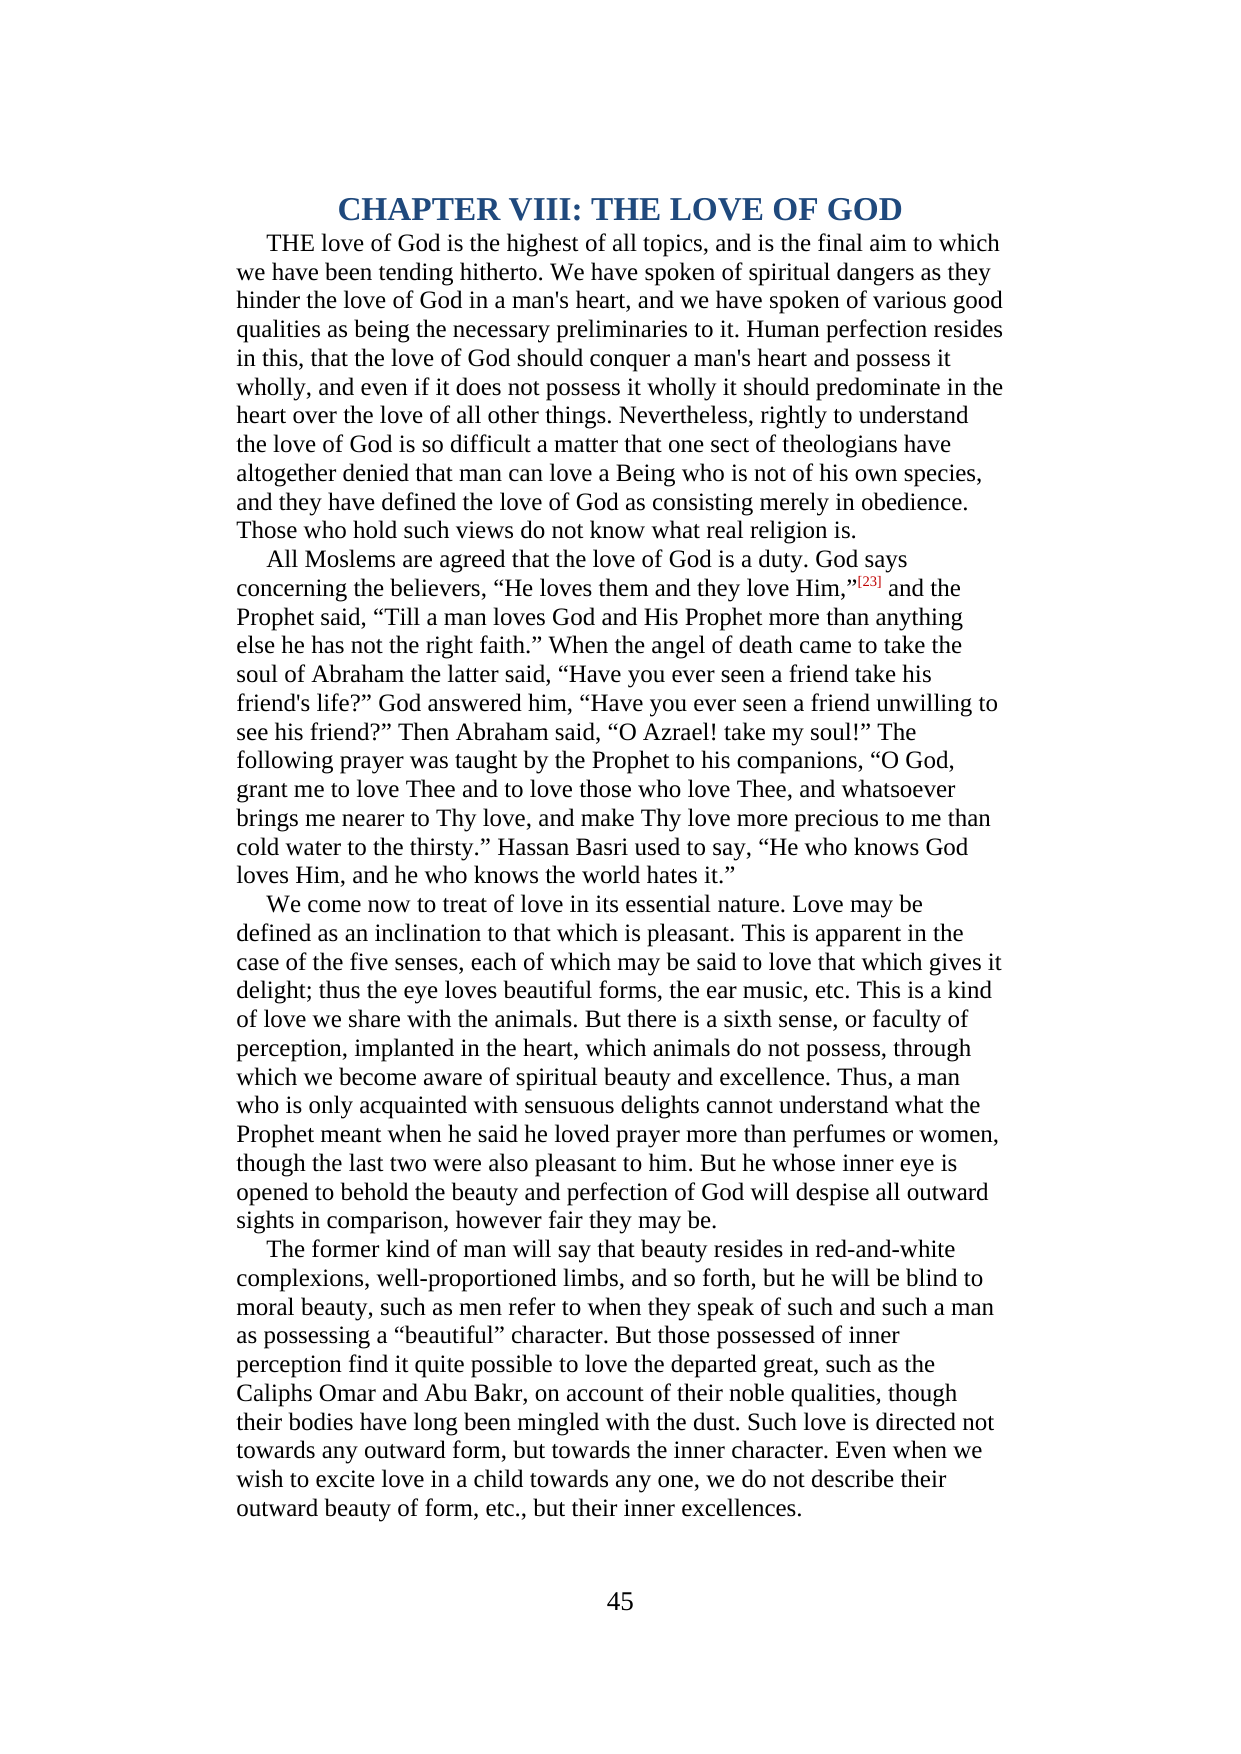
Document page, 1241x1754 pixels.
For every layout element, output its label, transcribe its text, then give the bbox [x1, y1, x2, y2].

text The former kind of man will say that beauty resides in red-and-white complexions, well-proportioned limbs, and so forth, but he will be blind to moral beauty, such as men refer to when they speak of such and such a man as possessing a “beautiful” character. But those possessed of inner perception find it quite possible to love the departed great, such as the Caliphs Omar and Abu Bakr, on account of their noble qualities, though their bodies have long been mingled with the dust. Such love is directed not towards any outward form, but towards the inner character. Even when we wish to excite love in a child towards any one, we do not describe their outward beauty of form, etc., but their inner excellences. [236, 1234, 1004, 1522]
text All Moslems are agreed that the love of God is a duty. God says concerning the believers, “He loves them and they love Him,”[23] and the Prophet said, “Till a man loves God and His Prophet more than anything else he has not the right faith.” When the angel of death came to take the soul of Abraham the latter said, “Have you ever seen a friend take his friend's life?” God answered him, “Have you ever seen a friend unwilling to see his friend?” Then Abraham said, “O Azrael! take my soul!” The following prayer was taught by the Prophet to his companions, “O God, grant me to love Thee and to love those who love Thee, and whatsoever brings me nearer to Thy love, and make Thy love more precious to me than cold water to the thirsty.” Hassan Basri used to say, “He who knows God loves Him, and he who knows the world hates it.” [236, 544, 1004, 889]
text THE love of God is the highest of all topics, and is the final aim to which we have been tending hitherto. We have spoken of spiritual dangers as they hinder the love of God in a man's heart, and we have spoken of various good qualities as being the necessary preliminaries to it. Human perfection resides in this, that the love of God should conquer a man's heart and possess it wholly, and even if it does not possess it wholly it should predominate in the heart over the love of all other things. Nevertheless, rightly to understand the love of God is so difficult a matter that one sect of theologians have altogether denied that man can love a Being who is not of his own species, and they have defined the love of God as consisting merely in obedience. Those who hold such views do not know what real religion is. [236, 228, 1004, 544]
text We come now to treat of love in its essential nature. Love may be defined as an inclination to that which is pleasant. This is apparent in the case of the five senses, each of which may be said to love that which gives it delight; thus the eye loves beautiful forms, the ear music, etc. This is a kind of love we share with the animals. But there is a sixth sense, or faculty of perception, implanted in the heart, which animals do not possess, through which we become aware of spiritual beauty and excellence. Thus, a man who is only acquainted with sensuous delights cannot understand what the Prophet meant when he said he loved prayer more than perfumes or women, though the last two were also pleasant to him. But he whose inner eye is opened to behold the beauty and perfection of God will despise all outward sights in comparison, however fair they may be. [236, 889, 1004, 1234]
subtitle CHAPTER VIII: THE LOVE OF GOD [236, 190, 1004, 228]
